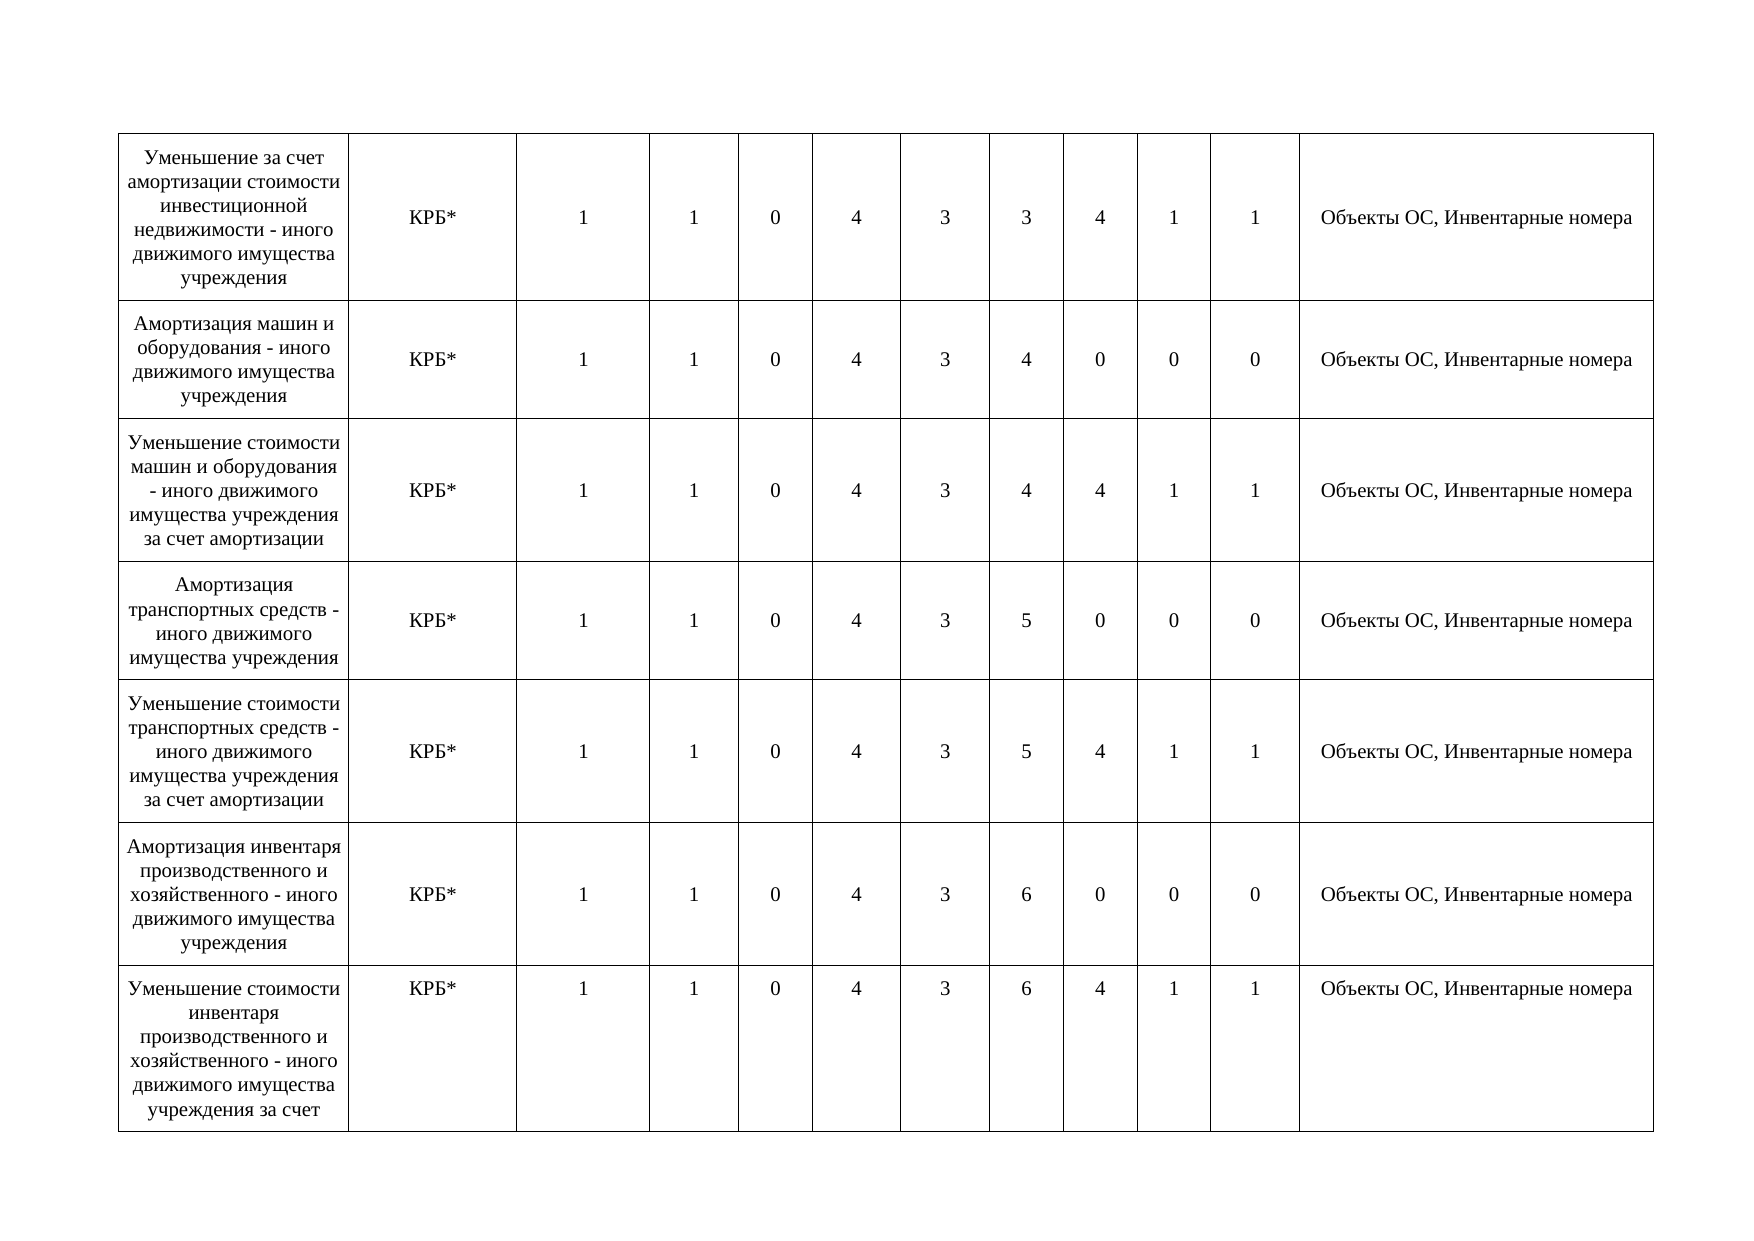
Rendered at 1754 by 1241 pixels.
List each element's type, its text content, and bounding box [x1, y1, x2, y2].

table_cell Амортизация машин и оборудования - иного движимого имущества учреждения [119, 301, 348, 418]
table_cell 4 [813, 562, 900, 679]
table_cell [1300, 134, 1653, 299]
table_cell 0 [739, 134, 812, 299]
table_cell 6 [990, 823, 1063, 964]
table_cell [1300, 966, 1653, 1131]
table_cell 1 [650, 966, 738, 1131]
table_cell 1 [650, 562, 738, 679]
table_cell Уменьшение стоимости машин и оборудования - иного движимого имущества учреждения за счет амортизации [119, 419, 348, 561]
table_cell 0 [739, 301, 812, 418]
table_cell 1 [517, 562, 649, 679]
table_cell 3 [901, 680, 989, 822]
table_cell 1 [650, 680, 738, 822]
table_cell 0 [1211, 301, 1299, 418]
table_cell 0 [739, 680, 812, 822]
table_cell КРБ* [349, 419, 516, 561]
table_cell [119, 966, 348, 1131]
table_cell 4 [990, 301, 1063, 418]
table_cell КРБ* [349, 966, 516, 1131]
table_cell 3 [901, 301, 989, 418]
table_cell 4 [990, 419, 1063, 561]
table_cell 1 [1138, 419, 1210, 561]
table_cell 1 [1211, 966, 1299, 1131]
table_cell 1 [1211, 134, 1299, 299]
table_cell 1 [650, 134, 738, 299]
table_cell 1 [650, 301, 738, 418]
table_cell 6 [990, 966, 1063, 1131]
table_cell 1 [517, 419, 649, 561]
table_cell 0 [739, 966, 812, 1131]
table_cell 1 [1211, 680, 1299, 822]
table_cell 4 [1064, 966, 1137, 1131]
table_cell 1 [517, 966, 649, 1131]
table_cell 1 [517, 134, 649, 299]
table_cell 3 [901, 823, 989, 964]
table_cell 4 [813, 680, 900, 822]
table_cell 1 [1138, 680, 1210, 822]
table_cell 4 [813, 419, 900, 561]
table_cell 3 [901, 134, 989, 299]
table_cell 1 [1211, 419, 1299, 561]
table_cell 0 [1138, 823, 1210, 964]
table_cell 1 [650, 823, 738, 964]
table_cell 4 [813, 134, 900, 299]
table_cell 5 [990, 562, 1063, 679]
table_cell Амортизация транспортных средств - иного движимого имущества учреждения [119, 562, 348, 679]
table_cell 3 [901, 966, 989, 1131]
table_cell 0 [1138, 562, 1210, 679]
table_cell Объекты ОС, Инвентарные номера [1300, 823, 1653, 964]
table_cell 0 [739, 823, 812, 964]
table_cell 0 [1064, 823, 1137, 964]
table_cell КРБ* [349, 823, 516, 964]
table_cell 3 [990, 134, 1063, 299]
table_cell Объекты ОС, Инвентарные номера [1300, 562, 1653, 679]
table_cell Амортизация инвентаря производственного и хозяйственного - иного движимого имущества учреждения [119, 823, 348, 964]
table_cell 4 [1064, 419, 1137, 561]
table_cell 1 [517, 823, 649, 964]
table_cell КРБ* [349, 680, 516, 822]
table_cell 4 [813, 823, 900, 964]
table_cell КРБ* [349, 134, 516, 299]
table_cell КРБ* [349, 301, 516, 418]
table_cell 4 [813, 966, 900, 1131]
table_cell Уменьшение стоимости транспортных средств - иного движимого имущества учреждения за счет амортизации [119, 680, 348, 822]
table_cell 0 [739, 562, 812, 679]
table_cell 4 [813, 301, 900, 418]
table_cell Уменьшение за счет амортизации стоимости инвестиционной недвижимости - иного движимого имущества учреждения [119, 134, 348, 299]
table_cell 1 [1138, 134, 1210, 299]
table_cell 1 [517, 301, 649, 418]
table_cell 0 [1211, 562, 1299, 679]
table_cell Объекты ОС, Инвентарные номера [1300, 680, 1653, 822]
table_cell 1 [517, 680, 649, 822]
table_cell Объекты ОС, Инвентарные номера [1300, 419, 1653, 561]
table_cell 3 [901, 419, 989, 561]
table_cell 0 [1211, 823, 1299, 964]
table_cell 4 [1064, 680, 1137, 822]
table_cell 4 [1064, 134, 1137, 299]
table_cell 0 [1064, 301, 1137, 418]
table_cell 0 [739, 419, 812, 561]
table_cell Объекты ОС, Инвентарные номера [1300, 301, 1653, 418]
table_cell 0 [1138, 301, 1210, 418]
table_cell 1 [1138, 966, 1210, 1131]
table_cell 1 [650, 419, 738, 561]
table_cell 3 [901, 562, 989, 679]
table_cell КРБ* [349, 562, 516, 679]
table_cell 5 [990, 680, 1063, 822]
table_cell 0 [1064, 562, 1137, 679]
